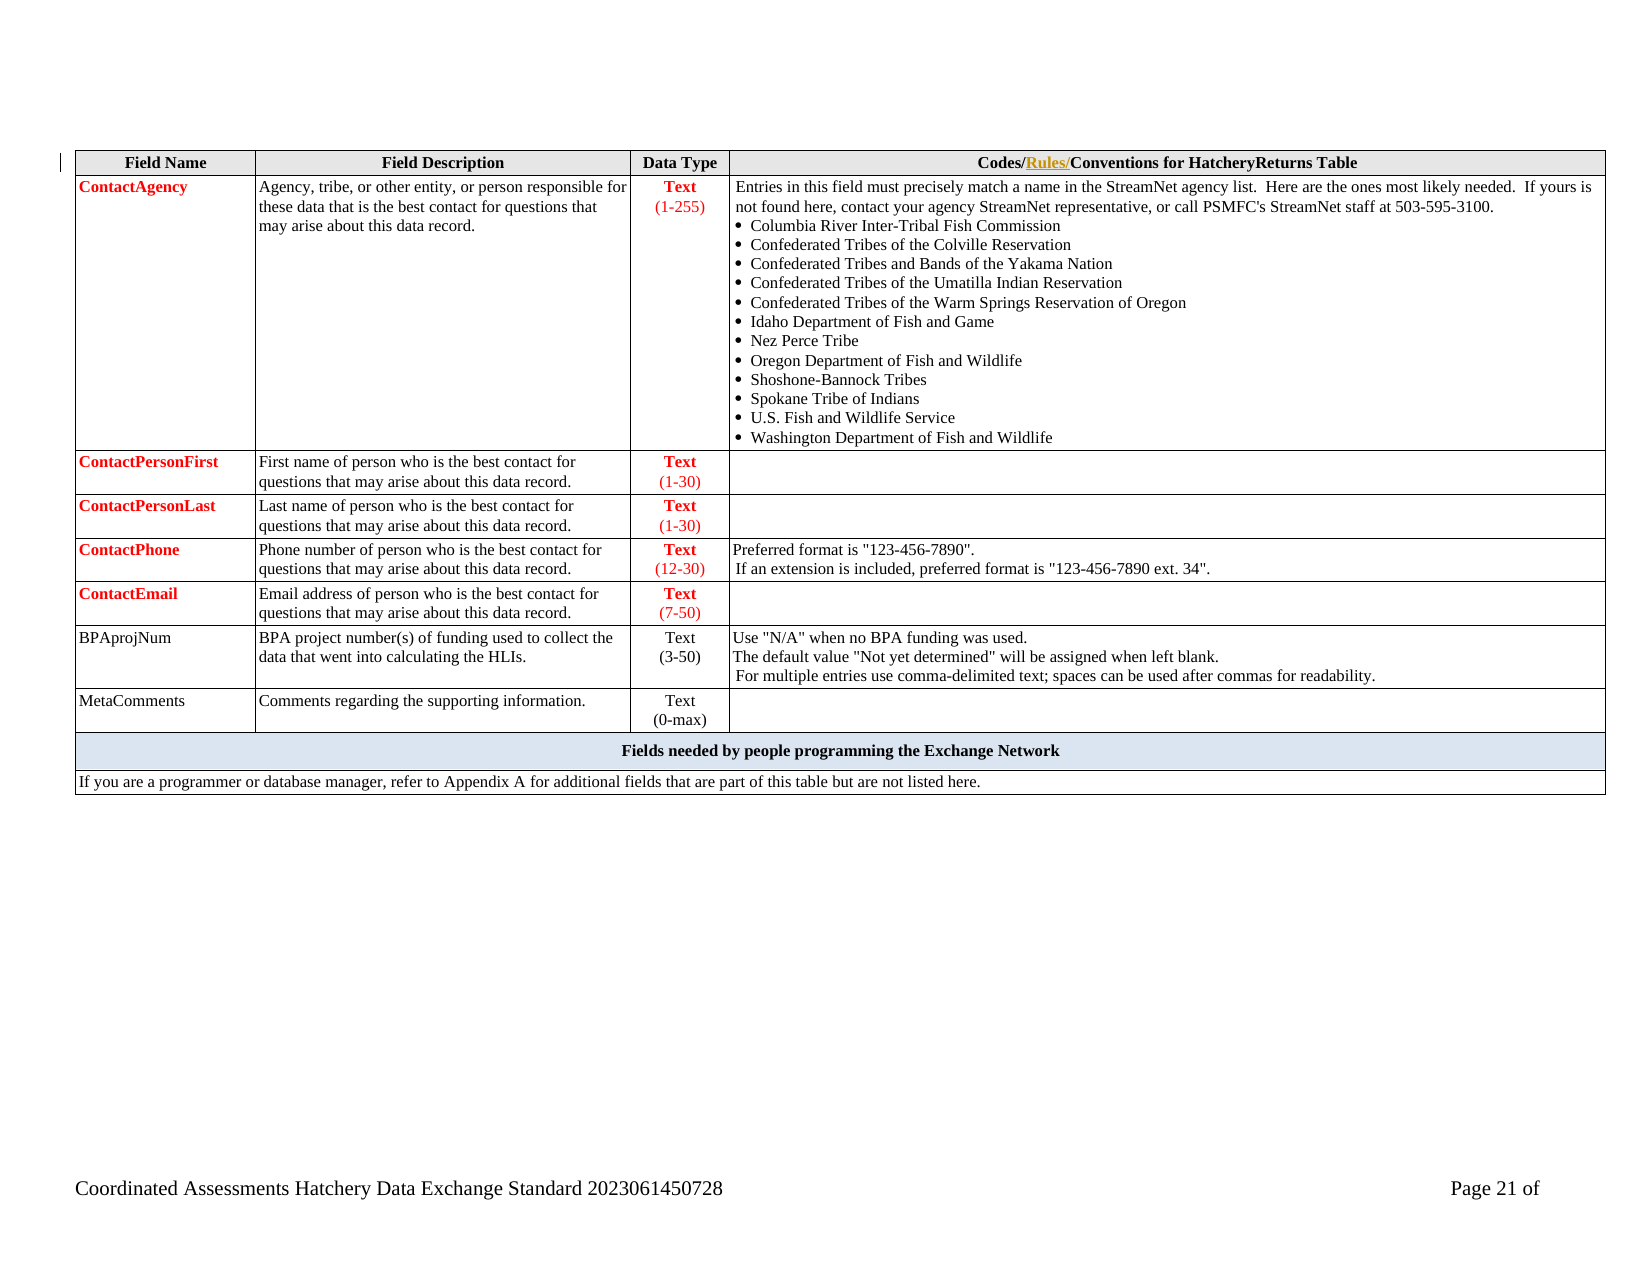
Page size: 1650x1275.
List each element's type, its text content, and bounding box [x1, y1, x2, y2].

table_cell BPAprojNum [76, 626, 255, 688]
table_cell MetaComments [76, 689, 255, 732]
table_cell Text (1-255) [631, 176, 729, 450]
table_cell Preferred format is "123-456-7890". If an extension is included, preferred format is "123-456-7890 ext. 34". [730, 539, 1605, 581]
table_cell Text (3-50) [631, 626, 729, 688]
table_cell First name of person who is the best contact for questions that may arise about this data record. [256, 451, 630, 494]
table_cell BPA project number(s) of funding used to collect the data that went into calculating the HLIs. [256, 626, 630, 688]
table_header Data Type [631, 151, 729, 175]
table_header Field Name [76, 151, 255, 175]
table_cell Phone number of person who is the best contact for questions that may arise about this data record. [256, 539, 630, 581]
table_cell [730, 451, 1605, 494]
table_cell Entries in this field must precisely match a name in the StreamNet agency list. Here are the ones most likely needed. If yours is not found here, contact your agency StreamNet representative, or call PSMFC's StreamNet staff at 503-595-3100. Columbia River Inter-Tribal Fish Commission Confederated Tribes of the Colville Reservation Confederated Tribes and Bands of the Yakama Nation Confederated Tribes of the Umatilla Indian Reservation Confederated Tribes of the Warm Springs Reservation of Oregon Idaho Department of Fish and Game Nez Perce Tribe Oregon Department of Fish and Wildlife Shoshone-Bannock Tribes Spokane Tribe of Indians U.S. Fish and Wildlife Service Washington Department of Fish and Wildlife [730, 176, 1605, 450]
table_cell ContactPhone [76, 539, 255, 581]
table_cell Comments regarding the supporting information. [256, 689, 630, 732]
table_cell Text (0-max) [631, 689, 729, 732]
table_cell Text (7-50) [631, 582, 729, 625]
table_header Codes/Conventions for HatcheryReturns Table [730, 151, 1605, 175]
table_cell ContactEmail [76, 582, 255, 625]
table_cell ContactPersonLast [76, 495, 255, 537]
table_cell Use "N/A" when no BPA funding was used. The default value "Not yet determined" will be assigned when left blank. For multiple entries use comma-delimited text; spaces can be used after commas for readability. [730, 626, 1605, 688]
table_cell [730, 582, 1605, 625]
table_cell Last name of person who is the best contact for questions that may arise about this data record. [256, 495, 630, 537]
table_cell ContactAgency [76, 176, 255, 450]
table_cell [730, 495, 1605, 537]
table_cell If you are a programmer or database manager, refer to Appendix A for additional fields that are part of this table but are not listed here. [76, 771, 1605, 794]
table_cell Text (12-30) [631, 539, 729, 581]
table_cell Text (1-30) [631, 495, 729, 537]
table_cell Text (1-30) [631, 451, 729, 494]
table_cell Fields needed by people programming the Exchange Network [76, 733, 1605, 769]
table_cell [730, 689, 1605, 732]
table_cell Agency, tribe, or other entity, or person responsible for these data that is the best contact for questions that may arise about this data record. [256, 176, 630, 450]
table_cell Email address of person who is the best contact for questions that may arise about this data record. [256, 582, 630, 625]
table_header Field Description [256, 151, 630, 175]
table_cell ContactPersonFirst [76, 451, 255, 494]
